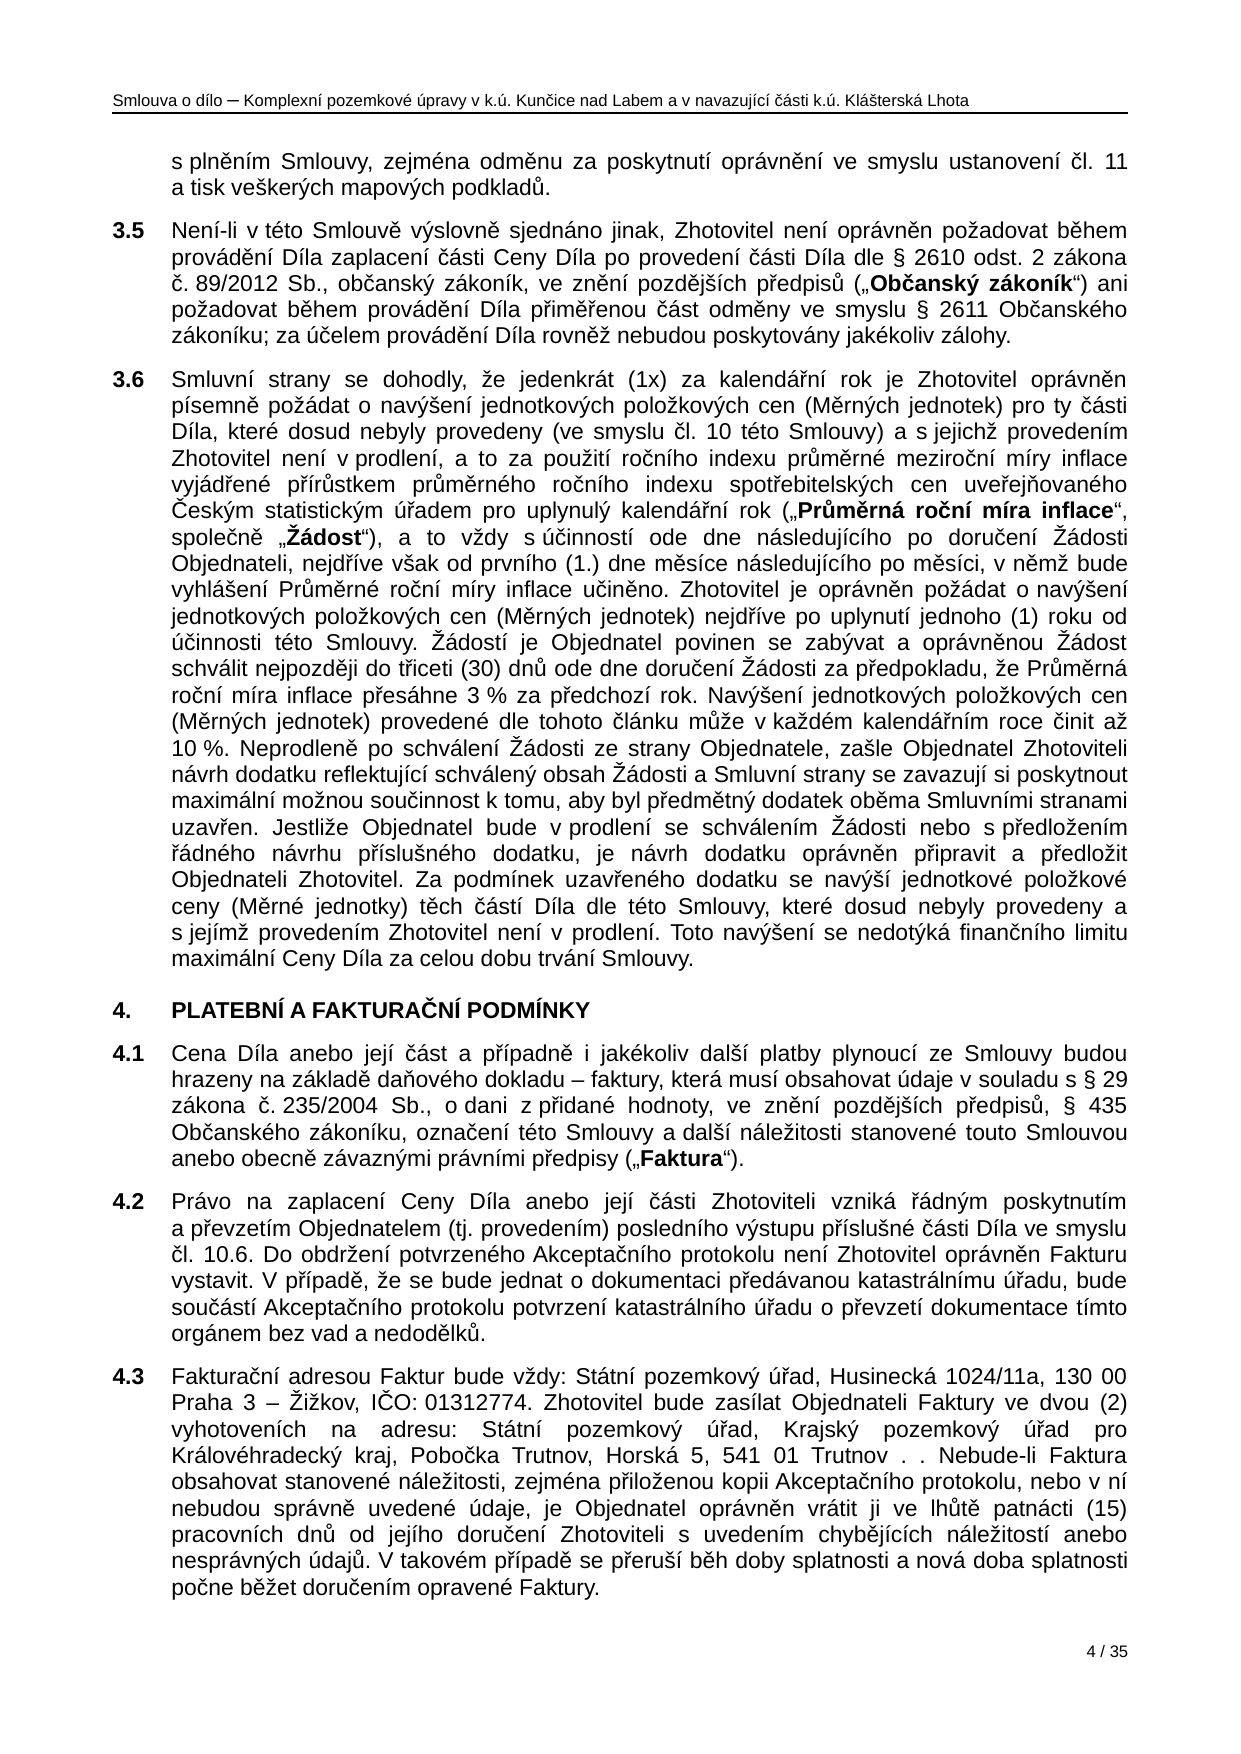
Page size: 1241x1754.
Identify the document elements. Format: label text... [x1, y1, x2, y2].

text Fakturační adresou Faktur bude vždy: Státní pozemkový úřad, Husinecká 1024/11a, 130 00 Praha 3 – Žižkov, IČO: 01312774. Zhotovitel bude zasílat Objednateli Faktury ve dvou (2) vyhotoveních na adresu: Státní pozemkový úřad, Krajský pozemkový úřad pro Královéhradecký kraj, Pobočka Trutnov, Horská 5, 541 01 Trutnov . . Nebude-li Faktura obsahovat stanovené náležitosti, zejména přiloženou kopii Akceptačního protokolu, nebo v ní nebudou správně uvedené údaje, je Objednatel oprávněn vrátit ji ve lhůtě patnácti (15) pracovních dnů od jejího doručení Zhotoviteli s uvedením chybějících náležitostí anebo nesprávných údajů. V takovém případě se přeruší běh doby splatnosti a nová doba splatnosti počne běžet doručením opravené Faktury. [112, 1363, 1128, 1600]
text Cena Díla anebo její část a případně i jakékoliv další platby plynoucí ze Smlouvy budou hrazeny na základě daňového dokladu – faktury, která musí obsahovat údaje v souladu s § 29 zákona č. 235/2004 Sb., o dani z přidané hodnoty, ve znění pozdějších předpisů, § 435 Občanského zákoníku, označení této Smlouvy a další náležitosti stanovené touto Smlouvou anebo obecně závaznými právními předpisy („Faktura“). [112, 1040, 1128, 1171]
text Smluvní strany se dohodly, že jedenkrát (1x) za kalendářní rok je Zhotovitel oprávněn písemně požádat o navýšení jednotkových položkových cen (Měrných jednotek) pro ty části Díla, které dosud nebyly provedeny (ve smyslu čl. 10 této Smlouvy) a s jejichž provedením Zhotovitel není v prodlení, a to za použití ročního indexu průměrné meziroční míry inflace vyjádřené přírůstkem průměrného ročního indexu spotřebitelských cen uveřejňovaného Českým statistickým úřadem pro uplynulý kalendářní rok („Průměrná roční míra inflace“, společně „Žádost“), a to vždy s účinností ode dne následujícího po doručení Žádosti Objednateli, nejdříve však od prvního (1.) dne měsíce následujícího po měsíci, v němž bude vyhlášení Průměrné roční míry inflace učiněno. Zhotovitel je oprávněn požádat o navýšení jednotkových položkových cen (Měrných jednotek) nejdříve po uplynutí jednoho (1) roku od účinnosti této Smlouvy. Žádostí je Objednatel povinen se zabývat a oprávněnou Žádost schválit nejpozději do třiceti (30) dnů ode dne doručení Žádosti za předpokladu, že Průměrná roční míra inflace přesáhne 3 % za předchozí rok. Navýšení jednotkových položkových cen (Měrných jednotek) provedené dle tohoto článku může v každém kalendářním roce činit až 10 %. Neprodleně po schválení Žádosti ze strany Objednatele, zašle Objednatel Zhotoviteli návrh dodatku reflektující schválený obsah Žádosti a Smluvní strany se zavazují si poskytnout maximální možnou součinnost k tomu, aby byl předmětný dodatek oběma Smluvními stranami uzavřen. Jestliže Objednatel bude v prodlení se schválením Žádosti nebo s předložením řádného návrhu příslušného dodatku, je návrh dodatku oprávněn připravit a předložit Objednateli Zhotovitel. Za podmínek uzavřeného dodatku se navýší jednotkové položkové ceny (Měrné jednotky) těch částí Díla dle této Smlouvy, které dosud nebyly provedeny a s jejímž provedením Zhotovitel není v prodlení. Toto navýšení se nedotýká finančního limitu maximální Ceny Díla za celou dobu trvání Smlouvy. [112, 366, 1128, 972]
text Není-li v této Smlouvě výslovně sjednáno jinak, Zhotovitel není oprávněn požadovat během provádění Díla zaplacení části Ceny Díla po provedení části Díla dle § 2610 odst. 2 zákona č. 89/2012 Sb., občanský zákoník, ve znění pozdějších předpisů („Občanský zákoník“) ani požadovat během provádění Díla přiměřenou část odměny ve smyslu § 2611 Občanského zákoníku; za účelem provádění Díla rovněž nebudou poskytovány jakékoliv zálohy. [112, 217, 1128, 349]
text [112, 148, 1128, 200]
text Právo na zaplacení Ceny Díla anebo její části Zhotoviteli vzniká řádným poskytnutím a převzetím Objednatelem (tj. provedením) posledního výstupu příslušné části Díla ve smyslu čl. 10.6. Do obdržení potvrzeného Akceptačního protokolu není Zhotovitel oprávněn Fakturu vystavit. V případě, že se bude jednat o dokumentaci předávanou katastrálnímu úřadu, bude součástí Akceptačního protokolu potvrzení katastrálního úřadu o převzetí dokumentace tímto orgánem bez vad a nedodělků. [112, 1188, 1128, 1346]
text Platební a fakturační podmínky [112, 997, 1128, 1023]
